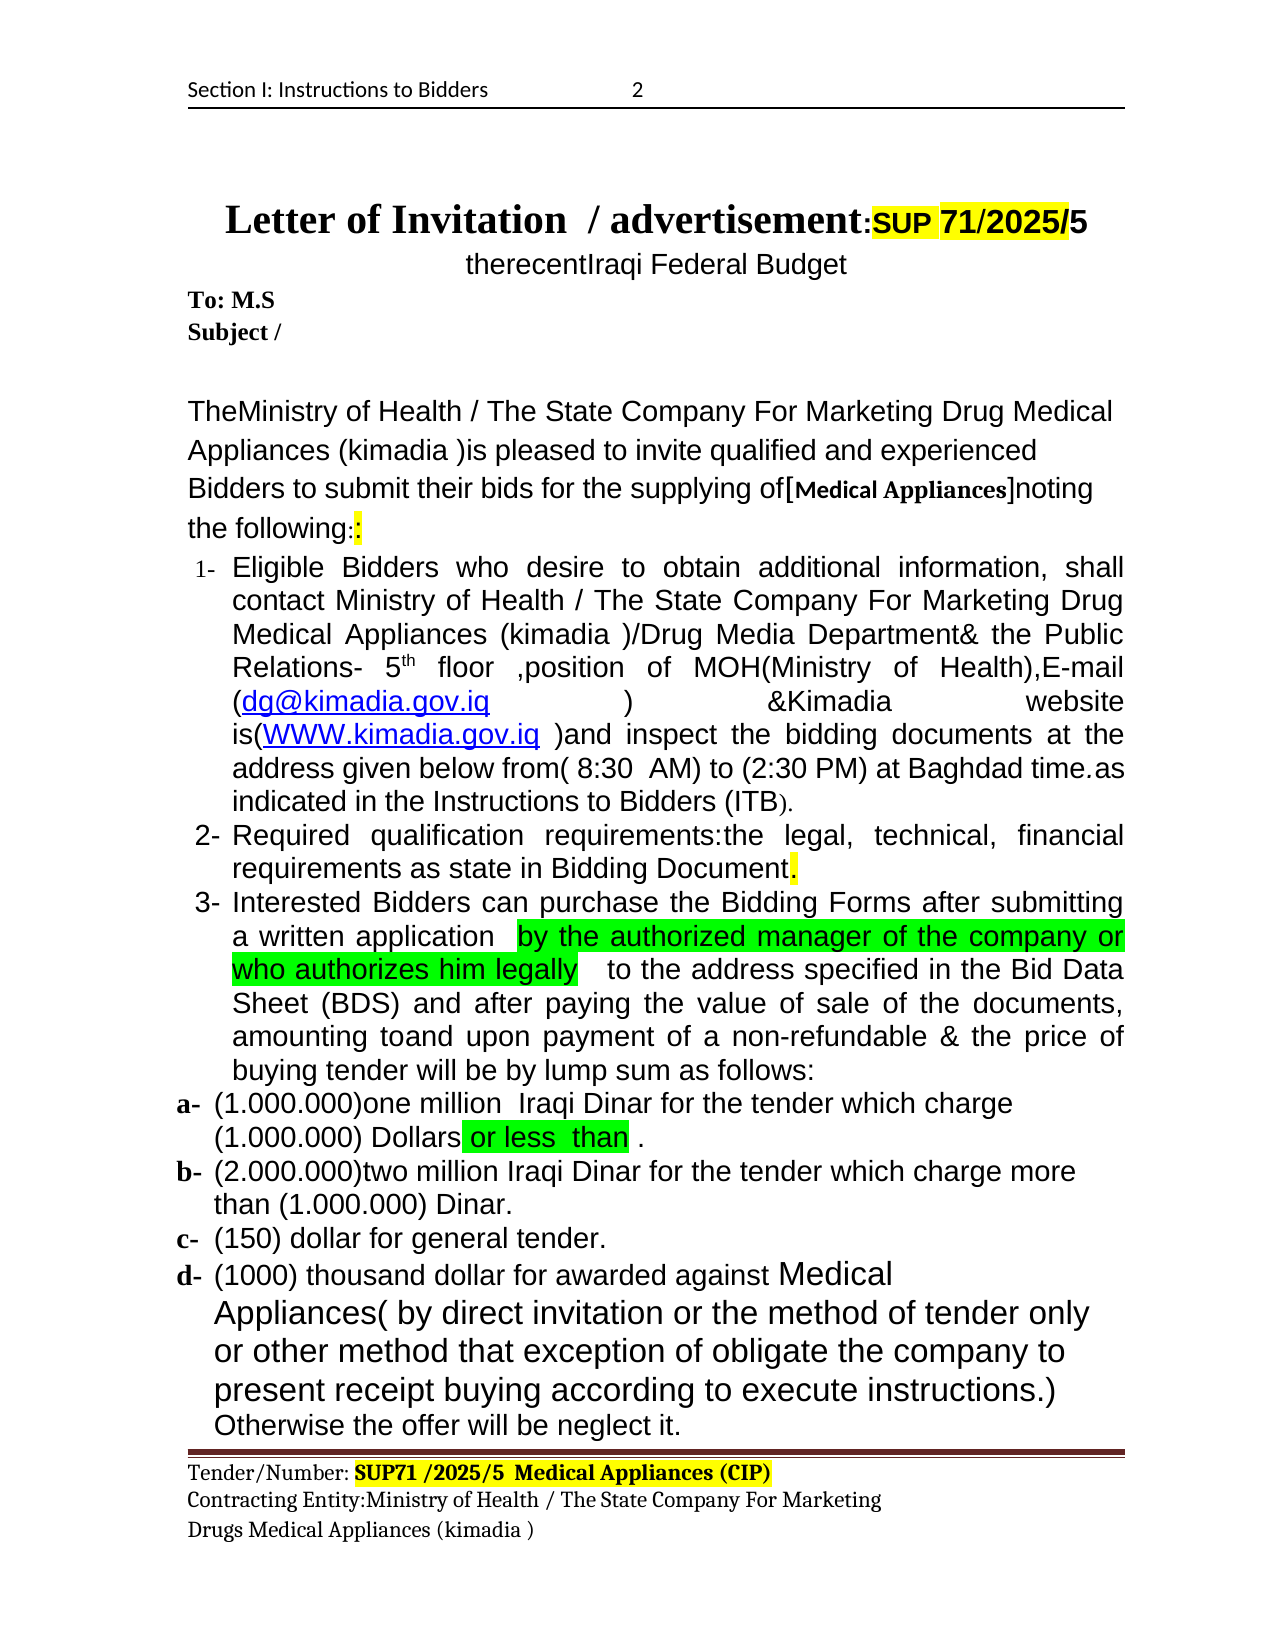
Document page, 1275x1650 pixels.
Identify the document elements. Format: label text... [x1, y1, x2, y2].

text Otherwise the offer will be neglect it. [214, 1408, 1099, 1442]
list (150) dollar for general tender. [176, 1221, 1099, 1254]
list Subject / [187, 317, 1125, 346]
list (1.000.000)one million Iraqi Dinar for the tender which charge (1.000.000) Dollars or less than . [176, 1086, 1099, 1153]
list Required qualification requirements:the legal, technical, financial requirements as state in Bidding Document. [194, 818, 1125, 885]
text TheMinistry of Health / The State Company For Marketing Drug Medical Appliances (kimadia )is pleased to invite qualified and experienced Bidders to submit their bids for the supplying of[Medical Appliances]noting the following:: [187, 394, 1125, 545]
list Eligible Bidders who desire to obtain additional information, shall contact Ministry of Health / The State Company For Marketing Drug Medical Appliances (kimadia )/Drug Media Department& the Public Relations- 5th floor ,position of MOH(Ministry of Health),E-mail (dg@kimadia.gov.iq ) &Kimadia website is(WWW.kimadia.gov.iq )and inspect the bidding documents at the address given below from( 8:30 AM) to (2:30 PM) at Baghdad time.as indicated in the Instructions to Bidders (ITB). [194, 550, 1125, 818]
text To: M.S [187, 286, 1125, 314]
list (2.000.000)two million Iraqi Dinar for the tender which charge more than (1.000.000) Dinar. [176, 1153, 1099, 1221]
list Interested Bidders can purchase the Bidding Forms after submitting a written application by the authorized manager of the company or who authorizes him legally to the address specified in the Bid Data Sheet (BDS) and after paying the value of sale of the documents, amounting toand upon payment of a non-refundable & the price of buying tender will be by lump sum as follows: [194, 885, 1125, 1086]
text Letter of Invitation / advertisement:SUP 71/2025/5 therecentIraqi Federal Budget [187, 194, 1125, 281]
list (1000) thousand dollar for awarded against Medical Appliances( by direct invitation or the method of tender only or other method that exception of obligate the company to present receipt buying according to execute instructions.) [176, 1254, 1099, 1408]
